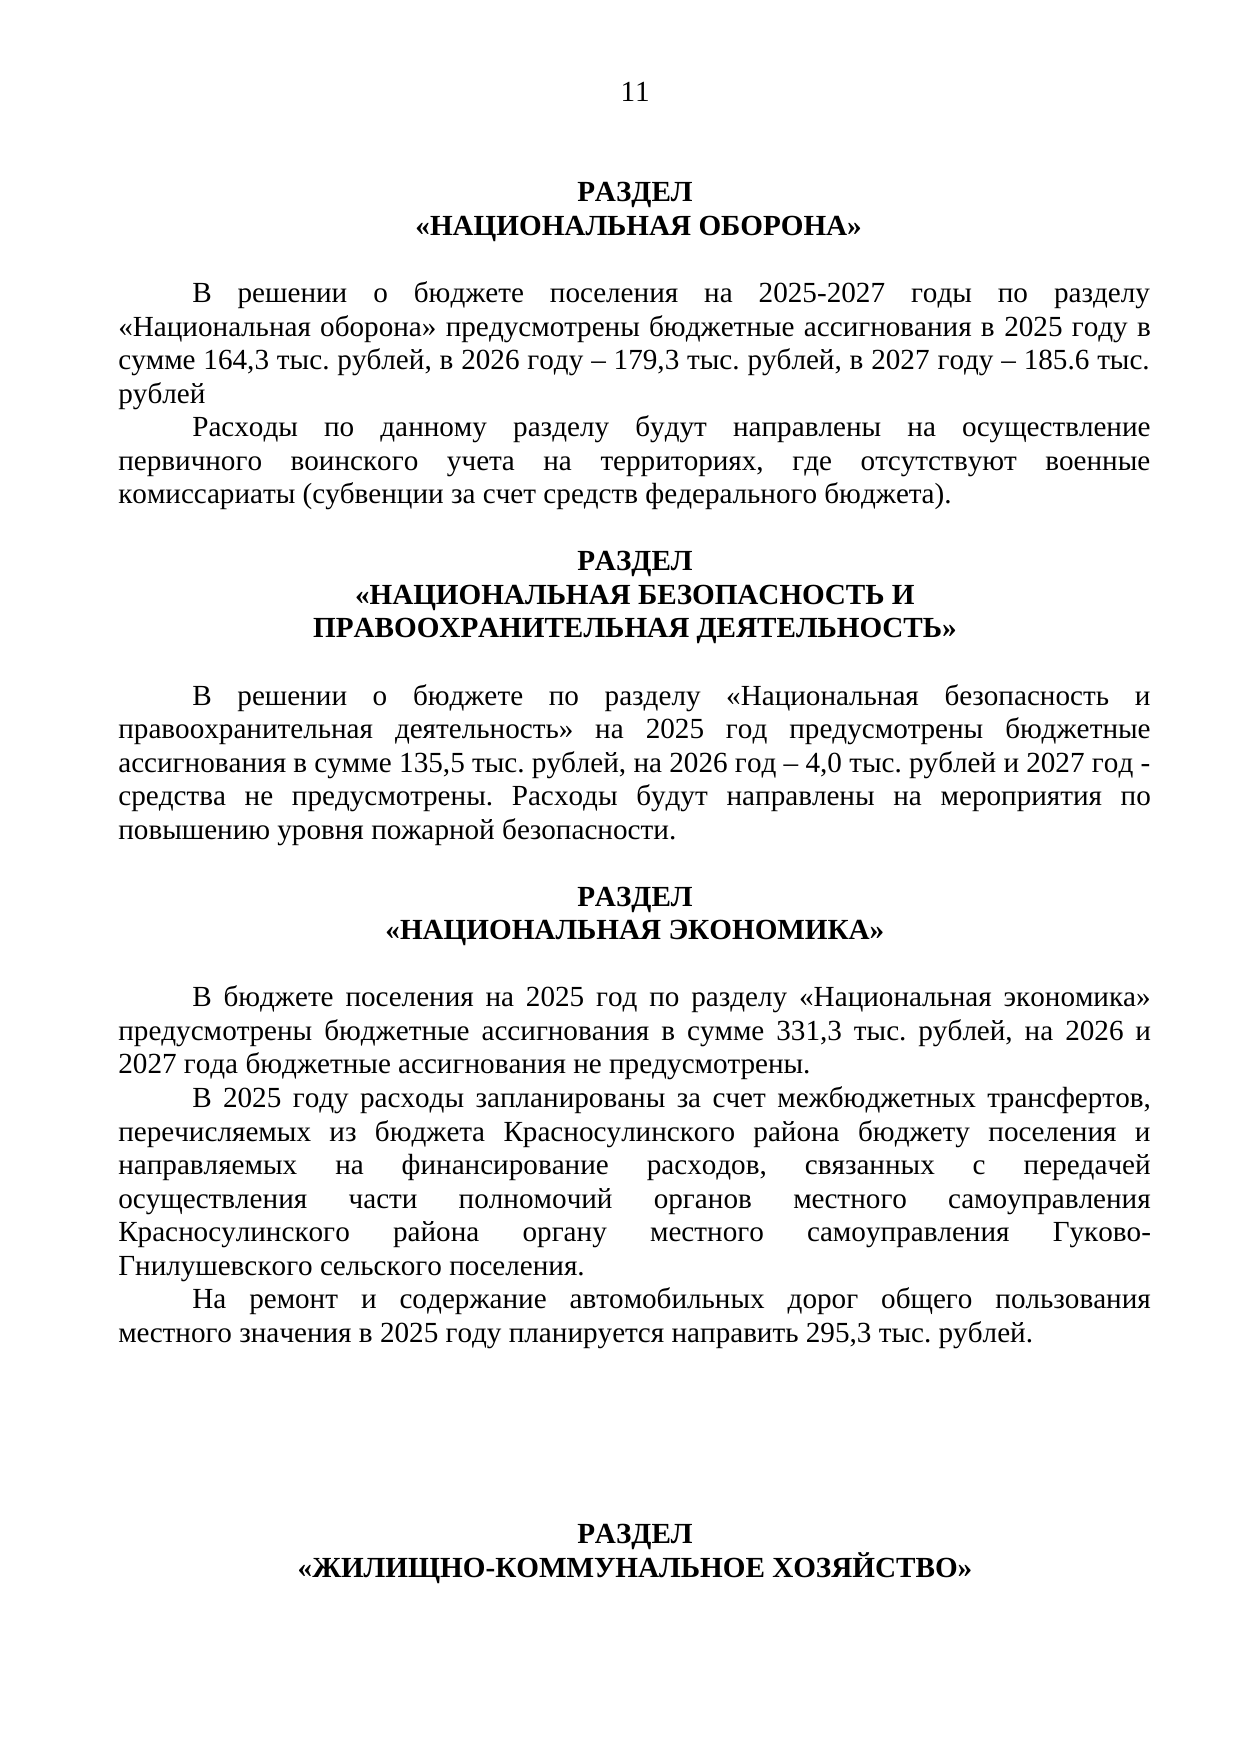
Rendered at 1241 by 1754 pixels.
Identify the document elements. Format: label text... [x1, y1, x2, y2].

text В решении о бюджете поселения на 2025-2027 годы по разделу «Национальная оборона» предусмотрены бюджетные ассигнования в 2025 году в сумме 164,3 тыс. рублей, в 2026 году – 179,3 тыс. рублей, в 2027 году – 185.6 тыс. рублей [118, 275, 1152, 409]
text «ЖИЛИЩНО-КОММУНАЛЬНОЕ ХОЗЯЙСТВО» [118, 1550, 1152, 1583]
text В 2025 году расходы запланированы за счет межбюджетных трансфертов, перечисляемых из бюджета Красносулинского района бюджету поселения и направляемых на финансирование расходов, связанных с передачей осуществления части полномочий органов местного самоуправления Красносулинского района органу местного самоуправления Гуково-Гнилушевского сельского поселения. [118, 1080, 1152, 1281]
text РАЗДЕЛ [118, 1516, 1152, 1550]
text «НАЦИОНАЛЬНАЯ БЕЗОПАСНОСТЬ И [118, 577, 1152, 611]
text ПРАВООХРАНИТЕЛЬНАЯ ДЕЯТЕЛЬНОСТЬ» [118, 611, 1152, 644]
text РАЗДЕЛ [118, 543, 1152, 577]
text «НАЦИОНАЛЬНАЯ ЭКОНОМИКА» [118, 912, 1152, 946]
text РАЗДЕЛ [118, 879, 1152, 912]
text В решении о бюджете по разделу «Национальная безопасность и правоохранительная деятельность» на 2025 год предусмотрены бюджетные ассигнования в сумме 135,5 тыс. рублей, на 2026 год – 4,0 тыс. рублей и 2027 год - средства не предусмотрены. Расходы будут направлены на мероприятия по повышению уровня пожарной безопасности. [118, 678, 1152, 845]
text РАЗДЕЛ [118, 174, 1152, 208]
text В бюджете поселения на 2025 год по разделу «Национальная экономика» предусмотрены бюджетные ассигнования в сумме 331,3 тыс. рублей, на 2026 и 2027 года бюджетные ассигнования не предусмотрены. [118, 979, 1152, 1080]
text На ремонт и содержание автомобильных дорог общего пользования местного значения в 2025 году планируется направить 295,3 тыс. рублей. [118, 1281, 1152, 1348]
text «НАЦИОНАЛЬНАЯ ОБОРОНА» [118, 208, 1152, 242]
text Расходы по данному разделу будут направлены на осуществление первичного воинского учета на территориях, где отсутствуют военные комиссариаты (субвенции за счет средств федерального бюджета). [118, 409, 1152, 510]
